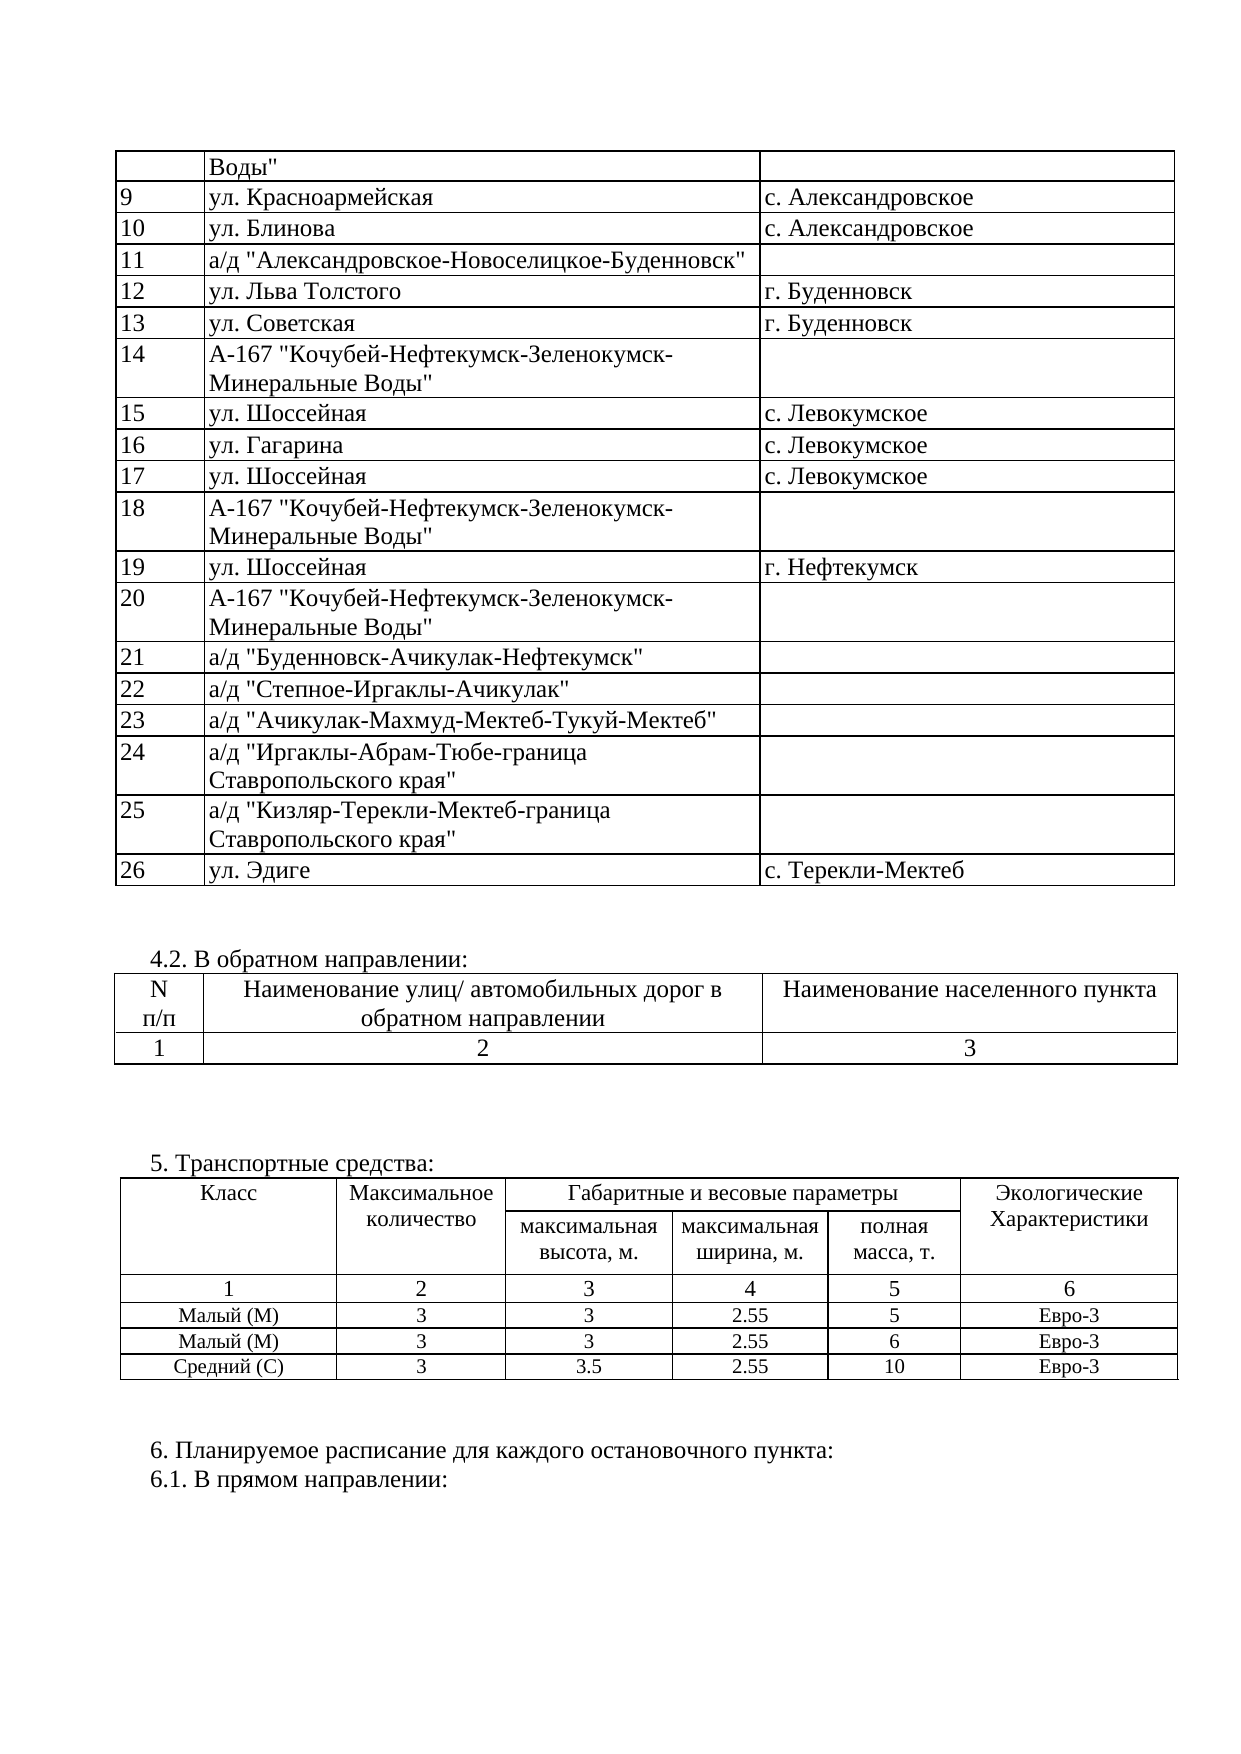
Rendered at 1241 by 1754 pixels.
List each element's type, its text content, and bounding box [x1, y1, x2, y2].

table_cell 6 [961, 1275, 1177, 1302]
table_cell 10 [117, 213, 204, 243]
table_cell а/д "Буденновск-Ачикулак-Нефтекумск" [205, 642, 759, 672]
table_cell 6 [829, 1329, 960, 1353]
table_header Наименование улиц/ автомобильных дорог в обратном направлении [204, 974, 762, 1031]
table_cell с. Александровское [761, 182, 1174, 212]
table_cell [761, 737, 1174, 794]
table_cell 11 [117, 245, 204, 275]
table_cell 21 [117, 642, 204, 672]
table_cell ул. Льва Толстого [205, 276, 759, 306]
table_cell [205, 152, 759, 180]
text 6.1. В прямом направлении: [150, 1464, 1090, 1493]
table_cell 18 [117, 493, 204, 550]
table_cell а/д "Степное-Иргаклы-Ачикулак" [205, 674, 759, 703]
table_cell с. Левокумское [761, 430, 1174, 459]
table_cell с. Терекли-Мектеб [761, 855, 1174, 884]
table_cell 2.55 [673, 1329, 827, 1353]
table_cell полная масса, т. [829, 1212, 960, 1274]
table_cell А-167 "Кочубей-Нефтекумск-Зеленокумск-Минеральные Воды" [205, 583, 759, 641]
table_cell г. Нефтекумск [761, 552, 1174, 582]
table_cell ул. Шоссейная [205, 552, 759, 582]
table_cell 3 [337, 1355, 505, 1378]
table_cell 2 [337, 1275, 505, 1302]
table_cell ул. Блинова [205, 213, 759, 243]
table_cell максимальная ширина, м. [673, 1212, 827, 1274]
table_cell 5 [829, 1275, 960, 1302]
table_cell с. Левокумское [761, 461, 1174, 491]
table_cell 17 [117, 461, 204, 491]
table_header Экологические Характеристики [961, 1179, 1177, 1274]
table_cell ул. Гагарина [205, 430, 759, 459]
table_cell 5 [829, 1303, 960, 1327]
table_cell Евро-3 [961, 1303, 1177, 1327]
table_cell 14 [117, 339, 204, 397]
table_cell 3 [763, 1031, 1177, 1063]
table_cell г. Буденновск [761, 276, 1174, 306]
table_cell 22 [117, 674, 204, 703]
table_cell а/д "Иргаклы-Абрам-Тюбе-граница Ставропольского края" [205, 737, 759, 794]
table_cell ул. Шоссейная [205, 461, 759, 491]
table_cell А-167 "Кочубей-Нефтекумск-Зеленокумск-Минеральные Воды" [205, 493, 759, 550]
table_cell Евро-3 [961, 1355, 1177, 1378]
table_cell ул. Советская [205, 308, 759, 338]
table_cell 9 [117, 182, 204, 212]
table_cell 13 [117, 308, 204, 338]
table_header Наименование населенного пункта [763, 974, 1177, 1031]
table_cell 3 [337, 1303, 505, 1327]
table_cell 26 [117, 855, 204, 884]
table_cell [761, 705, 1174, 735]
table_cell 24 [117, 737, 204, 794]
table_cell 8 [117, 152, 204, 180]
table_cell ул. Шоссейная [205, 398, 759, 428]
table_cell с. Александровское [761, 213, 1174, 243]
table_cell 16 [117, 430, 204, 459]
table_cell 2.55 [673, 1303, 827, 1327]
table_cell А-167 "Кочубей-Нефтекумск-Зеленокумск-Минеральные Воды" [205, 339, 759, 397]
table_cell 15 [117, 398, 204, 428]
table_cell [761, 245, 1174, 275]
table_cell [761, 339, 1174, 397]
table_cell [761, 583, 1174, 641]
table_cell 3 [506, 1303, 672, 1327]
table_cell 3 [506, 1329, 672, 1353]
table_cell [761, 152, 1174, 180]
table_cell г. Буденновск [761, 308, 1174, 338]
table_cell Малый (М) [121, 1303, 336, 1327]
table_cell 3 [506, 1275, 672, 1302]
table_cell [761, 674, 1174, 703]
table_cell [761, 493, 1174, 550]
table_cell а/д "Кизляр-Терекли-Мектеб-граница Ставропольского края" [205, 796, 759, 853]
table_cell [761, 796, 1174, 853]
text 6. Планируемое расписание для каждого остановочного пункта: [150, 1435, 1090, 1464]
table_cell максимальная высота, м. [506, 1212, 672, 1274]
table_cell 2 [204, 1033, 762, 1063]
table_cell Малый (М) [121, 1329, 336, 1353]
table_cell 25 [117, 796, 204, 853]
table_cell ул. Красноармейская [205, 182, 759, 212]
table_cell а/д "Ачикулак-Махмуд-Мектеб-Тукуй-Мектеб" [205, 705, 759, 735]
table_cell Средний (С) [121, 1355, 336, 1378]
table_cell Евро-3 [961, 1329, 1177, 1353]
table_header Габаритные и весовые параметры [506, 1179, 960, 1210]
table_cell 19 [117, 552, 204, 582]
text 4.2. В обратном направлении: [150, 944, 1090, 972]
table_cell [761, 642, 1174, 672]
table_cell 12 [117, 276, 204, 306]
table_cell 2.55 [673, 1355, 827, 1378]
table_cell ул. Эдиге [205, 855, 759, 884]
table_cell 23 [117, 705, 204, 735]
table_cell а/д "Александровское-Новоселицкое-Буденновск" [205, 245, 759, 275]
table_cell 3.5 [506, 1355, 672, 1378]
table_cell 1 [115, 1033, 203, 1063]
table_cell 1 [121, 1275, 336, 1302]
table_header N п/п [115, 974, 203, 1031]
table_cell 3 [337, 1329, 505, 1353]
table_cell 20 [117, 583, 204, 641]
table_header Максимальное количество [337, 1179, 505, 1274]
table_header Класс [121, 1179, 336, 1274]
table_cell с. Левокумское [761, 398, 1174, 428]
table_cell 10 [829, 1355, 960, 1378]
table_cell 4 [673, 1275, 827, 1302]
text 5. Транспортные средства: [150, 1148, 1090, 1177]
